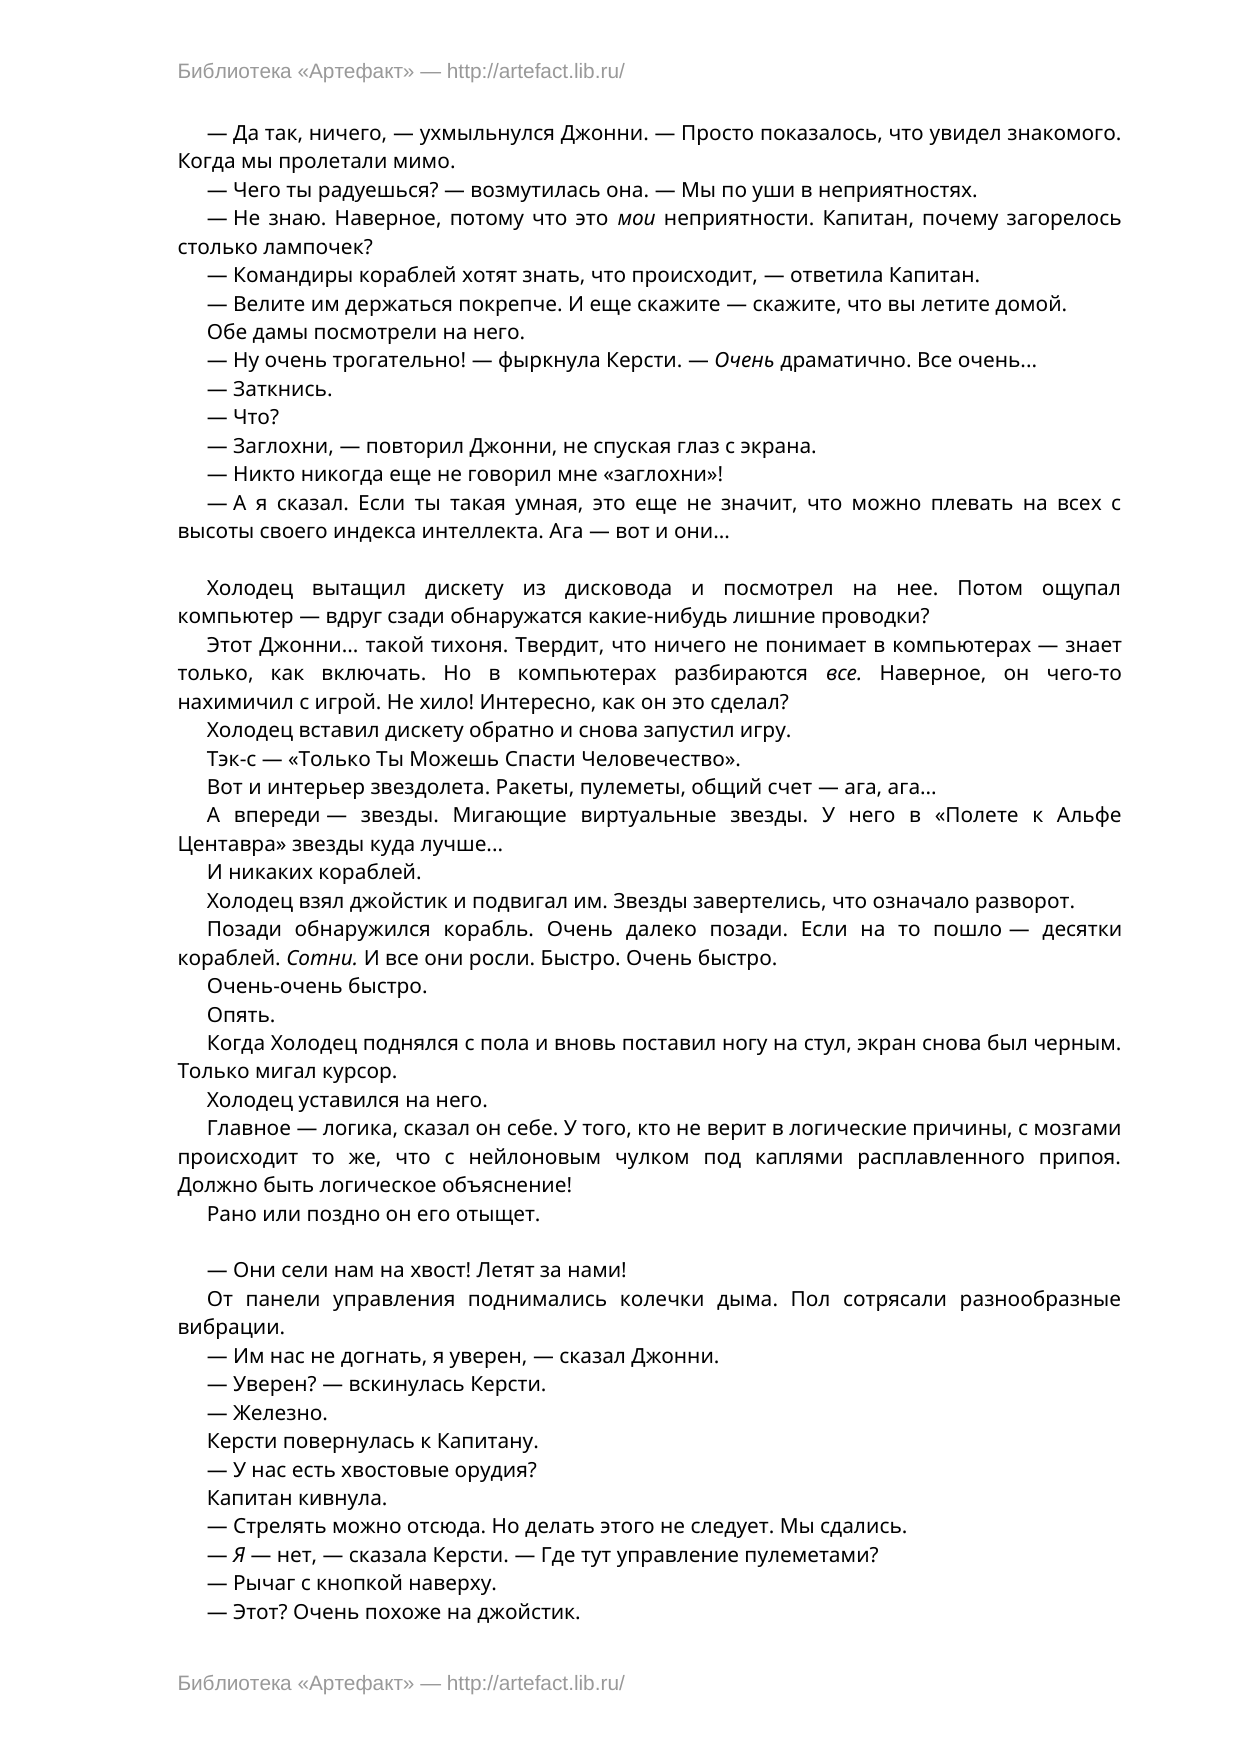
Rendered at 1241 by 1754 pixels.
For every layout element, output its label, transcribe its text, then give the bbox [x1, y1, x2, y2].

text Капитан кивнула. [177, 1483, 1122, 1512]
text — Никто никогда еще не говорил мне «заглохни»! [177, 459, 1122, 488]
text Вот и интерьер звездолета. Ракеты, пулеметы, общий счет — ага, ага... [177, 772, 1122, 801]
text — Заткнись. [177, 374, 1122, 402]
text — Им нас не догнать, я уверен, — сказал Джонни. [177, 1341, 1122, 1369]
text — Чего ты радуешься? — возмутилась она. — Мы по уши в неприятностях. [177, 175, 1122, 203]
text — Что? [177, 402, 1122, 431]
text Керсти повернулась к Капитану. [177, 1426, 1122, 1455]
text Позади обнаружился корабль. Очень далеко позади. Если на то пошло — десятки кораблей. Сотни. И все они росли. Быстро. Очень быстро. [177, 914, 1122, 971]
text Холодец вставил дискету обратно и снова запустил игру. [177, 715, 1122, 744]
text Рано или поздно он его отыщет. [177, 1199, 1122, 1227]
text — Не знаю. Наверное, потому что это мои неприятности. Капитан, почему загорелось столько лампочек? [177, 203, 1122, 260]
text Этот Джонни... такой тихоня. Твердит, что ничего не понимает в компьютерах — знает только, как включать. Но в компьютерах разбираются все. Наверное, он чего-то нахимичил с игрой. Не хило! Интересно, как он это сделал? [177, 630, 1122, 715]
text Главное — логика, сказал он себе. У того, кто не верит в логические причины, с мозгами происходит то же, что с нейлоновым чулком под каплями расплавленного припоя. Должно быть логическое объяснение! [177, 1113, 1122, 1199]
text От панели управления поднимались колечки дыма. Пол сотрясали разнообразные вибрации. [177, 1284, 1122, 1341]
text — Ну очень трогательно! — фыркнула Керсти. — Очень драматично. Все очень... [177, 346, 1122, 374]
text Когда Холодец поднялся с пола и вновь поставил ногу на стул, экран снова был черным. Только мигал курсор. [177, 1028, 1122, 1085]
text — Железно. [177, 1398, 1122, 1426]
text — Стрелять можно отсюда. Но делать этого не следует. Мы сдались. [177, 1512, 1122, 1540]
text — Уверен? — вскинулась Керсти. [177, 1369, 1122, 1398]
text А впереди — звезды. Мигающие виртуальные звезды. У него в «Полете к Альфе Центавра» звезды куда лучше... [177, 801, 1122, 857]
text — Рычаг с кнопкой наверху. [177, 1568, 1122, 1597]
text — А я сказал. Если ты такая умная, это еще не значит, что можно плевать на всех с высоты своего индекса интеллекта. Ага — вот и они... [177, 488, 1122, 545]
text Холодец уставился на него. [177, 1085, 1122, 1113]
text — У нас есть хвостовые орудия? [177, 1455, 1122, 1483]
text — Заглохни, — повторил Джонни, не спуская глаз с экрана. [177, 431, 1122, 459]
text — Велите им держаться покрепче. И еще скажите — скажите, что вы летите домой. [177, 289, 1122, 317]
text — Да так, ничего, — ухмыльнулся Джонни. — Просто показалось, что увидел знакомого. Когда мы пролетали мимо. [177, 118, 1122, 175]
text Холодец вытащил дискету из дисковода и посмотрел на нее. Потом ощупал компьютер — вдруг сзади обнаружатся какие-нибудь лишние проводки? [177, 573, 1122, 630]
text — Командиры кораблей хотят знать, что происходит, — ответила Капитан. [177, 260, 1122, 289]
text Опять. [177, 1000, 1122, 1028]
text Тэк-с — «Только Ты Можешь Спасти Человечество». [177, 744, 1122, 772]
text Холодец взял джойстик и подвигал им. Звезды завертелись, что означало разворот. [177, 886, 1122, 914]
text — Этот? Очень похоже на джойстик. [177, 1597, 1122, 1625]
text — Я — нет, — сказала Керсти. — Где тут управление пулеметами? [177, 1540, 1122, 1568]
text Очень-очень быстро. [177, 971, 1122, 1000]
text Обе дамы посмотрели на него. [177, 317, 1122, 346]
text И никаких кораблей. [177, 857, 1122, 886]
text — Они сели нам на хвост! Летят за нами! [177, 1256, 1122, 1284]
